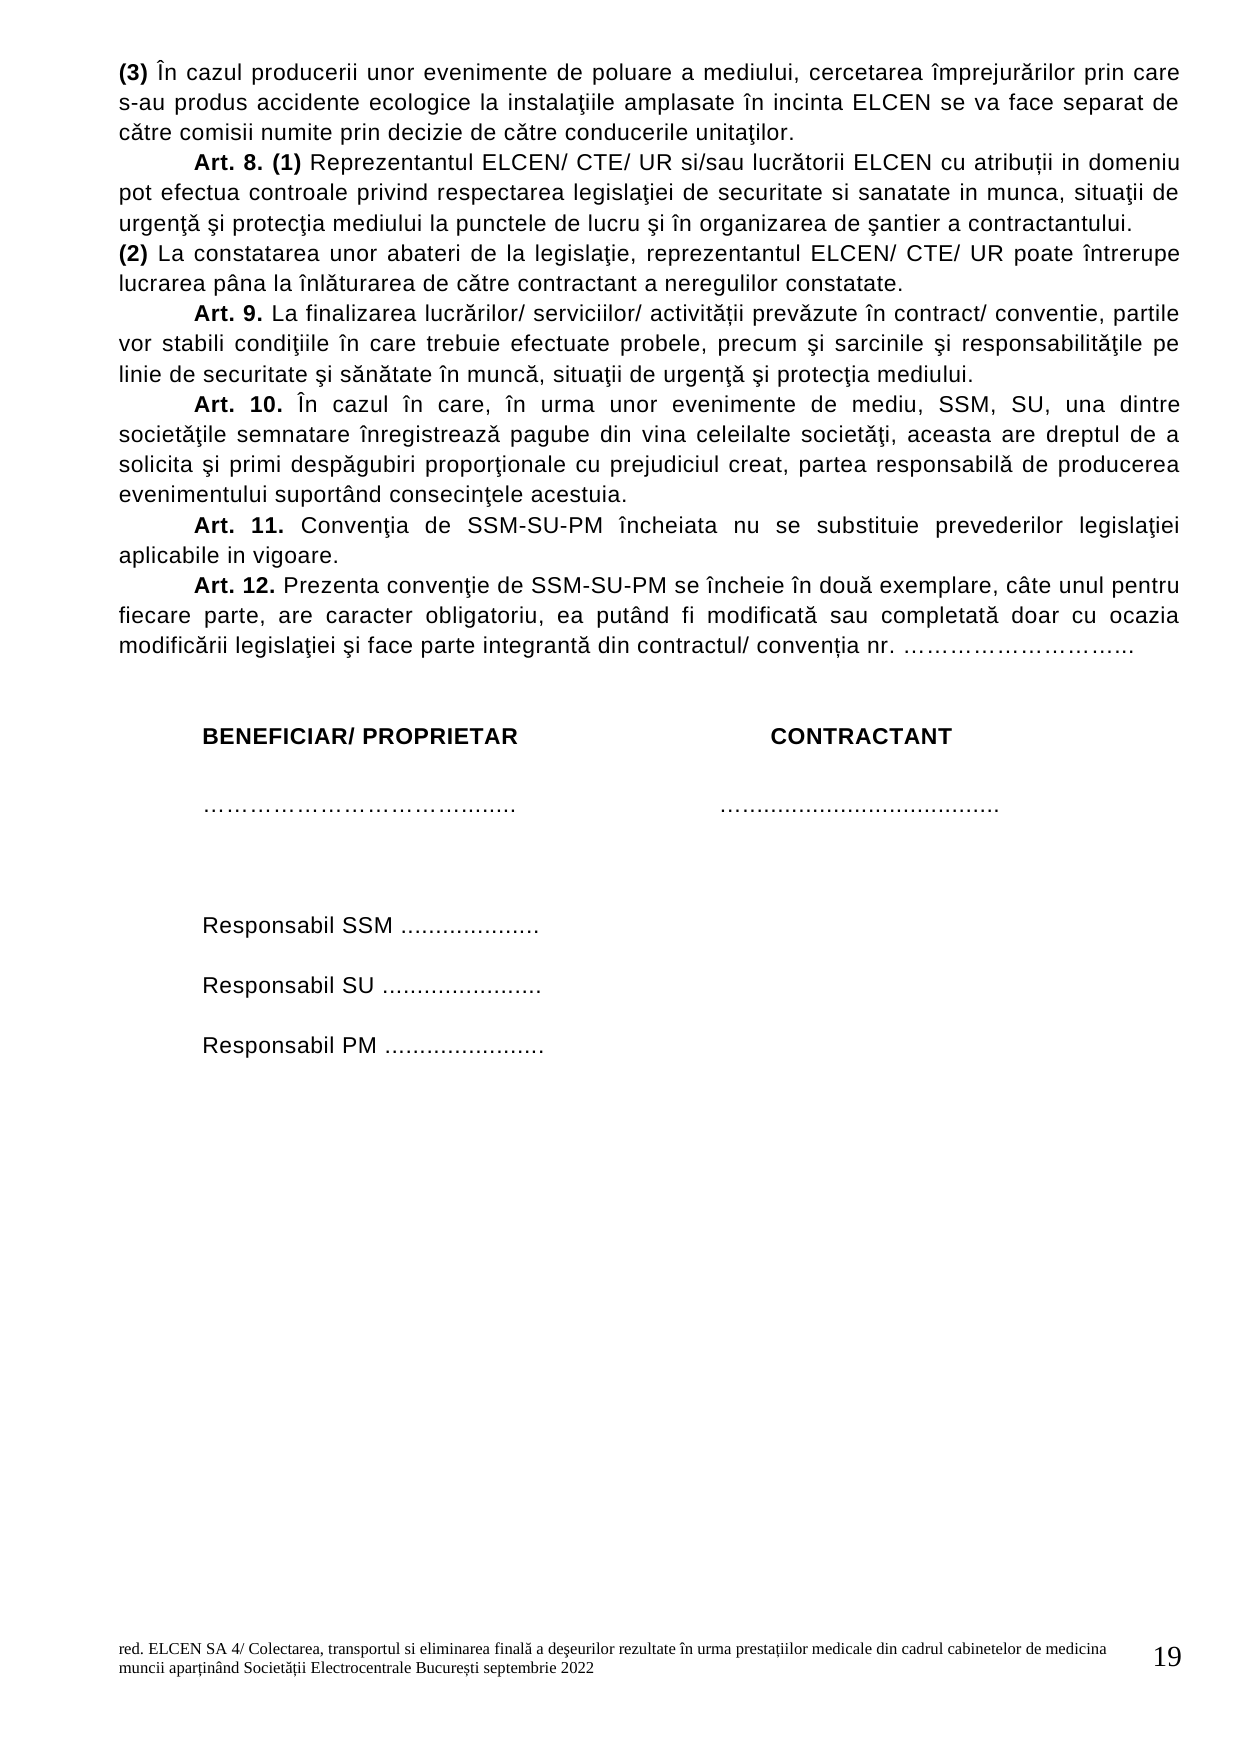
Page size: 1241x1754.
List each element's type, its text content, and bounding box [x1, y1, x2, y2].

text Responsabil SSM .................... [118, 912, 1182, 938]
text Art. 9. La finalizarea lucrărilor/ serviciilor/ activității prevǎzute în contract/ conventie, partile vor stabili condiţiile în care trebuie efectuate probele, precum şi sarcinile şi responsabilitǎţile pe linie de securitate şi sănătate în muncă, situaţii de urgenţǎ şi protecţia mediului. [118, 300, 1182, 387]
text Responsabil PM ....................... [118, 1032, 1182, 1059]
text ……………………………........ …..................................... [118, 791, 1182, 817]
text BENEFICIAR/ PROPRIETAR CONTRACTANT [118, 723, 1182, 749]
text (2) La constatarea unor abateri de la legislaţie, reprezentantul ELCEN/ CTE/ UR poate întrerupe lucrarea pâna la înlǎturarea de cǎtre contractant a neregulilor constatate. [118, 240, 1182, 296]
text Art. 12. Prezenta convenţie de SSM-SU-PM se încheie în două exemplare, câte unul pentru fiecare parte, are caracter obligatoriu, ea putând fi modificată sau completată doar cu ocazia modificării legislaţiei şi face parte integrantă din contractul/ convenția nr. ………………………... [118, 572, 1182, 659]
text Art. 8. (1) Reprezentantul ELCEN/ CTE/ UR si/sau lucrătorii ELCEN cu atribuții in domeniu pot efectua controale privind respectarea legislaţiei de securitate si sanatate in munca, situaţii de urgenţǎ şi protecţia mediului la punctele de lucru şi în organizarea de şantier a contractantului. [118, 149, 1182, 236]
text Art. 10. În cazul în care, în urma unor evenimente de mediu, SSM, SU, una dintre societǎţile semnatare înregistreazǎ pagube din vina celeilalte societǎţi, aceasta are dreptul de a solicita şi primi despăgubiri proporţionale cu prejudiciul creat, partea responsabilǎ de producerea evenimentului suportând consecinţele acestuia. [118, 391, 1182, 508]
text Responsabil SU ....................... [118, 972, 1182, 998]
text (3) În cazul producerii unor evenimente de poluare a mediului, cercetarea împrejurărilor prin care s-au produs accidente ecologice la instalaţiile amplasate în incinta ELCEN se va face separat de cǎtre comisii numite prin decizie de cǎtre conducerile unitaţilor. [118, 58, 1182, 145]
text Art. 11. Convenţia de SSM-SU-PM încheiata nu se substituie prevederilor legislaţiei aplicabile in vigoare. [118, 512, 1182, 568]
